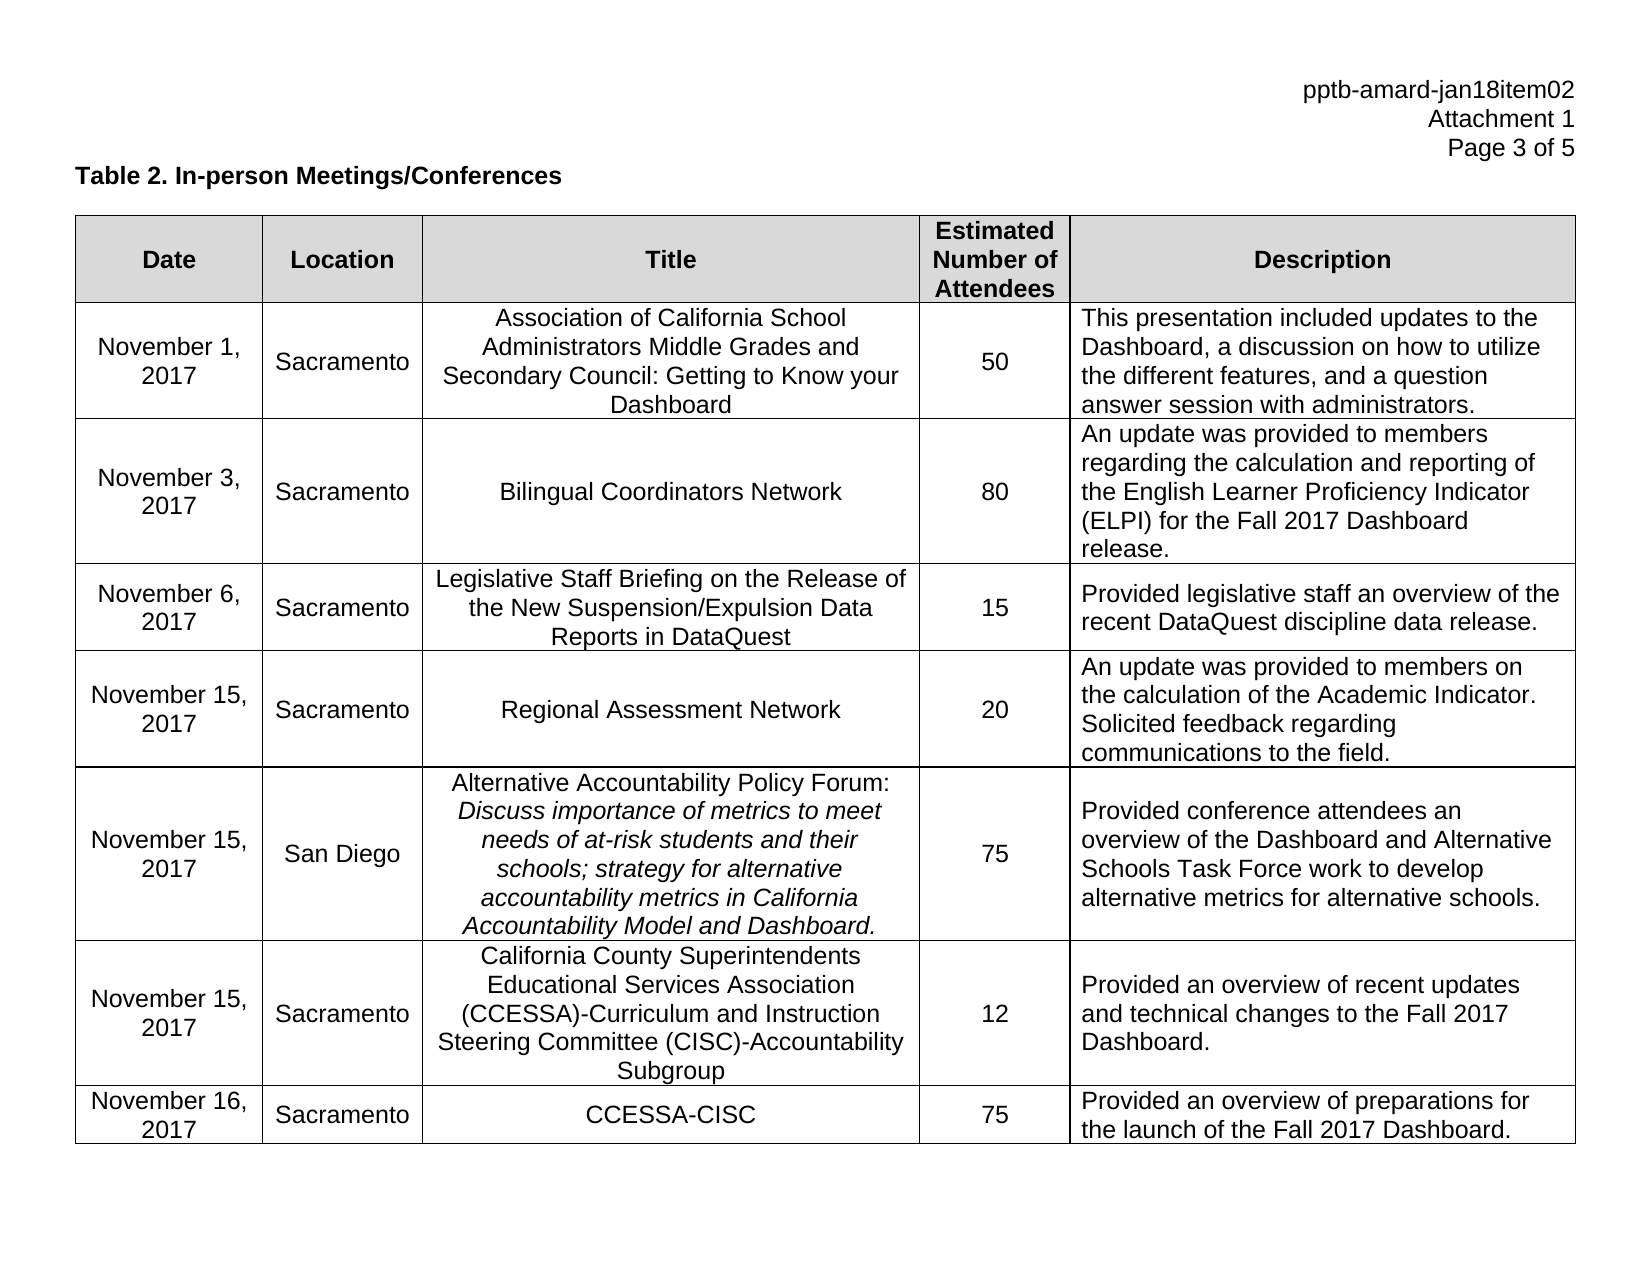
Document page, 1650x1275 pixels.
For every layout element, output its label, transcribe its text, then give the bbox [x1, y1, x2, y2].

table_cell November 15, 2017 [76, 941, 262, 1085]
table_cell This presentation included updates to the Dashboard, a discussion on how to utilize the different features, and a question answer session with administrators. [1071, 303, 1575, 418]
table_cell Sacramento [263, 303, 422, 418]
table_cell Provided legislative staff an overview of the recent DataQuest discipline data release. [1071, 564, 1575, 650]
table_cell Sacramento [263, 419, 422, 563]
table_cell San Diego [263, 768, 422, 940]
table_cell CCESSA-CISC [423, 1086, 919, 1143]
table_cell November 15, 2017 [76, 768, 262, 940]
table_cell 50 [920, 303, 1069, 418]
table_cell Provided an overview of recent updates and technical changes to the Fall 2017 Dashboard. [1071, 941, 1575, 1085]
table_cell Association of California School Administrators Middle Grades and Secondary Council: Getting to Know your Dashboard [423, 303, 919, 418]
table_cell November 1, 2017 [76, 303, 262, 418]
table_cell 20 [920, 651, 1069, 766]
table_cell 80 [920, 419, 1069, 563]
table_cell Regional Assessment Network [423, 651, 919, 766]
table_cell California County Superintendents Educational Services Association (CCESSA)-Curriculum and Instruction Steering Committee (CISC)-Accountability Subgroup [423, 941, 919, 1085]
table_cell November 16, 2017 [76, 1086, 262, 1143]
table_cell November 15, 2017 [76, 651, 262, 766]
table_cell 12 [920, 941, 1069, 1085]
table_cell November 3, 2017 [76, 419, 262, 563]
table_cell Sacramento [263, 1086, 422, 1143]
table_header Date [76, 216, 262, 302]
table_cell November 6, 2017 [76, 564, 262, 650]
table_header Description [1071, 216, 1575, 302]
table_cell Provided an overview of preparations for the launch of the Fall 2017 Dashboard. [1071, 1086, 1575, 1143]
table_cell 75 [920, 768, 1069, 940]
table_cell 75 [920, 1086, 1069, 1143]
table_header Title [423, 216, 919, 302]
table_cell Legislative Staff Briefing on the Release of the New Suspension/Expulsion Data Reports in DataQuest [423, 564, 919, 650]
table_cell Sacramento [263, 941, 422, 1085]
table_cell Provided conference attendees an overview of the Dashboard and Alternative Schools Task Force work to develop alternative metrics for alternative schools. [1071, 768, 1575, 940]
table_cell Bilingual Coordinators Network [423, 419, 919, 563]
table_cell An update was provided to members on the calculation of the Academic Indicator. Solicited feedback regarding communications to the field. [1071, 651, 1575, 766]
table_cell An update was provided to members regarding the calculation and reporting of the English Learner Proficiency Indicator (ELPI) for the Fall 2017 Dashboard release. [1071, 419, 1575, 563]
subtitle Table 2. In-person Meetings/Conferences [75, 161, 1575, 190]
table_cell Sacramento [263, 564, 422, 650]
table_cell Sacramento [263, 651, 422, 766]
table_cell 15 [920, 564, 1069, 650]
table_header Estimated Number of Attendees [920, 216, 1069, 302]
table_cell Alternative Accountability Policy Forum: Discuss importance of metrics to meet needs of at-risk students and their schools; strategy for alternative accountability metrics in California Accountability Model and Dashboard. [423, 768, 919, 940]
table_header Location [263, 216, 422, 302]
